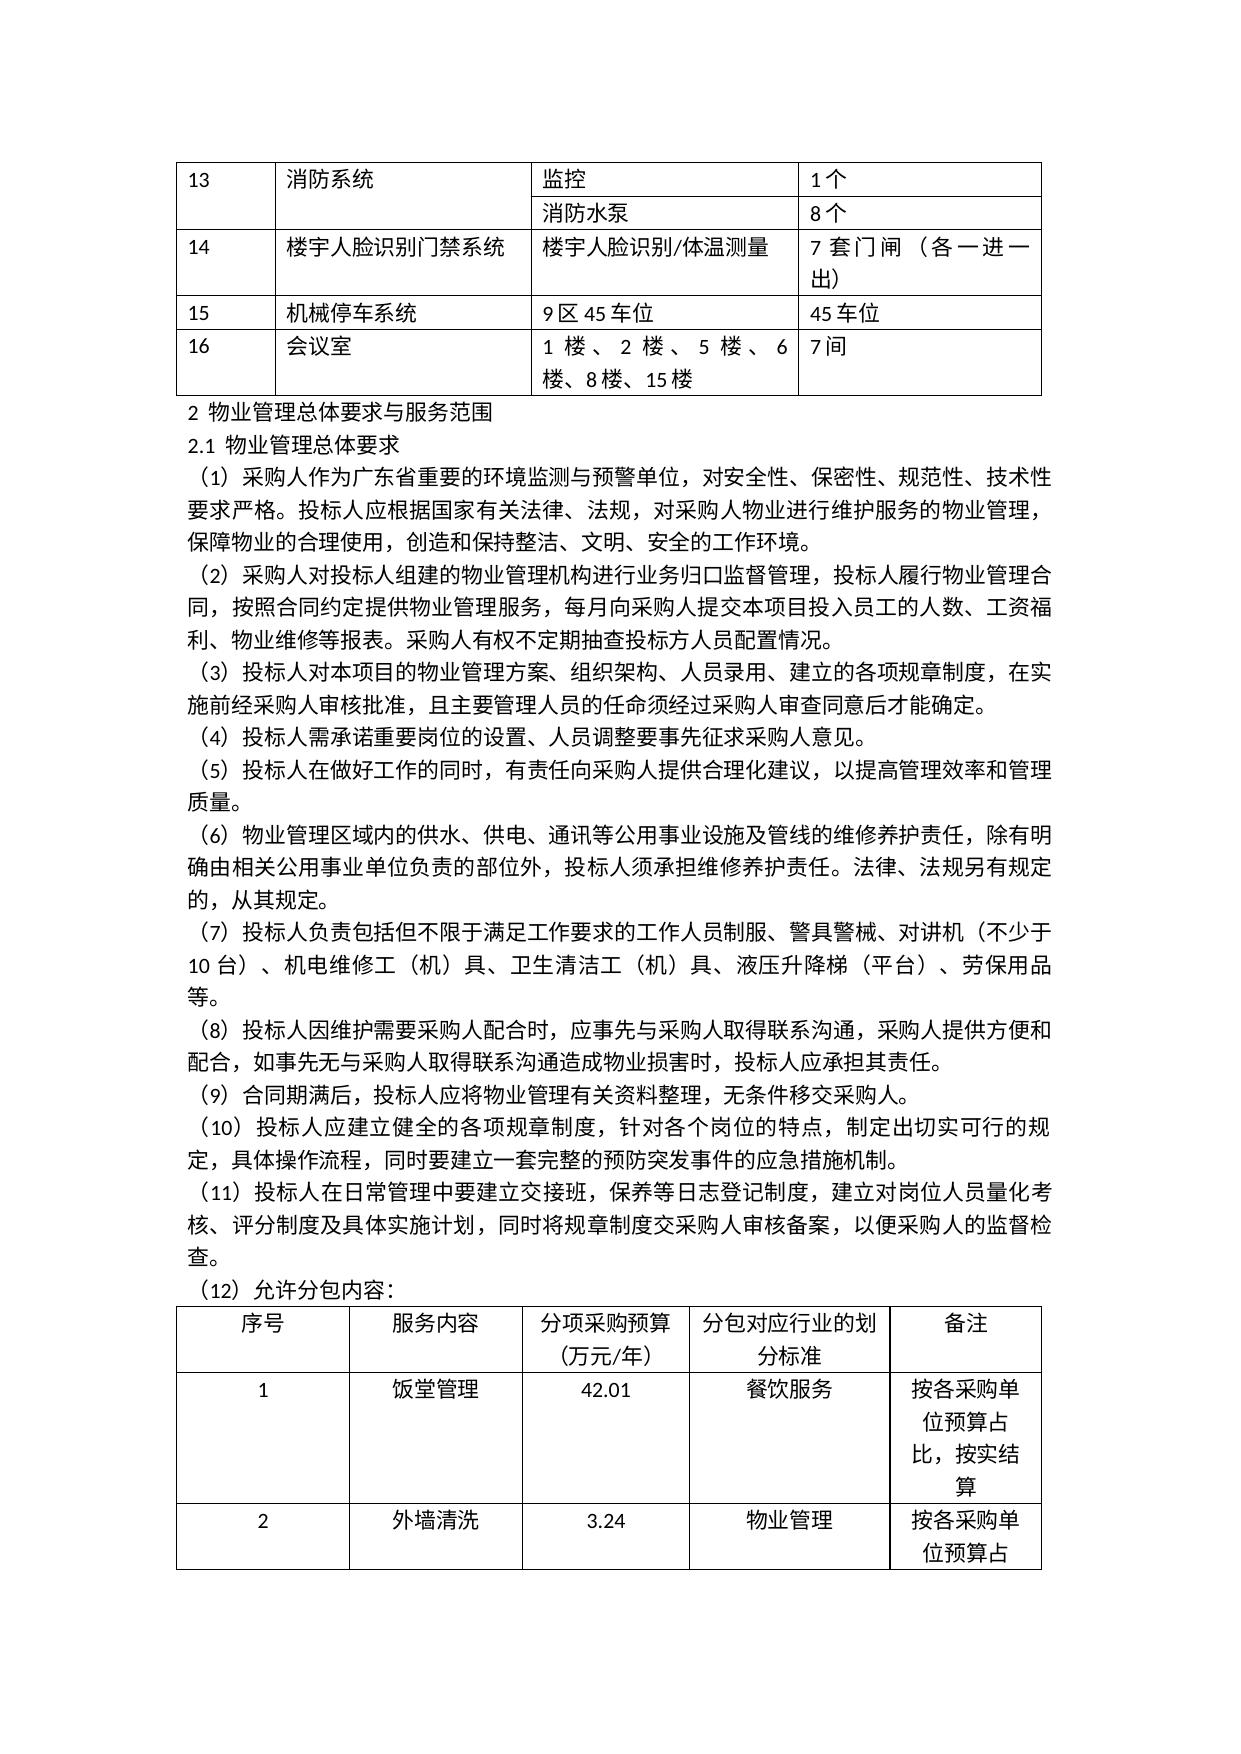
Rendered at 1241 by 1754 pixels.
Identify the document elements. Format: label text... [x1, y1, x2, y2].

text （10）投标人应建立健全的各项规章制度，针对各个岗位的特点，制定出切实可行的规定，具体操作流程，同时要建立一套完整的预防突发事件的应急措施机制。 [187, 1111, 1053, 1176]
table_cell 15 [177, 296, 275, 329]
text 2.1 物业管理总体要求 [187, 428, 1053, 461]
table_cell 消防系统 [276, 163, 531, 229]
table_cell 9区45车位 [532, 296, 798, 329]
text 2 物业管理总体要求与服务范围 [187, 396, 1053, 428]
table_cell 按各采购单位预算占比，按实结算 [891, 1373, 1041, 1503]
table_cell 机械停车系统 [276, 296, 531, 329]
text （8）投标人因维护需要采购人配合时，应事先与采购人取得联系沟通，采购人提供方便和配合，如事先无与采购人取得联系沟通造成物业损害时，投标人应承担其责任。 [187, 1013, 1053, 1078]
table_cell 1个 [799, 163, 1041, 196]
table_cell 42.01 [523, 1373, 689, 1503]
text （6）物业管理区域内的供水、供电、通讯等公用事业设施及管线的维修养护责任，除有明确由相关公用事业单位负责的部位外，投标人须承担维修养护责任。法律、法规另有规定的，从其规定。 [187, 818, 1053, 916]
text （4）投标人需承诺重要岗位的设置、人员调整要事先征求采购人意见。 [187, 721, 1053, 753]
table_cell 按各采购单位预算占比，按实结算 [891, 1504, 1041, 1569]
table_cell 楼宇人脸识别/体温测量 [532, 230, 798, 295]
table_cell 1 [177, 1373, 349, 1503]
table_cell 3.24 [523, 1504, 689, 1569]
text （7）投标人负责包括但不限于满足工作要求的工作人员制服、警具警械、对讲机（不少于 10 台）、机电维修工（机）具、卫生清洁工（机）具、液压升降梯（平台）、劳保用品等。 [187, 916, 1053, 1013]
text （11）投标人在日常管理中要建立交接班，保养等日志登记制度，建立对岗位人员量化考核、评分制度及具体实施计划，同时将规章制度交采购人审核备案，以便采购人的监督检查。 [187, 1176, 1053, 1273]
table_cell 2 [177, 1504, 349, 1569]
text （2）采购人对投标人组建的物业管理机构进行业务归口监督管理，投标人履行物业管理合同，按照合同约定提供物业管理服务，每月向采购人提交本项目投入员工的人数、工资福利、物业维修等报表。采购人有权不定期抽查投标方人员配置情况。 [187, 558, 1053, 656]
table_cell 7间 [799, 330, 1041, 395]
text （3）投标人对本项目的物业管理方案、组织架构、人员录用、建立的各项规章制度，在实施前经采购人审核批准，且主要管理人员的任命须经过采购人审查同意后才能确定。 [187, 656, 1053, 721]
table_header 服务内容 [350, 1307, 522, 1372]
table_header 分包对应行业的划分标准 [690, 1307, 889, 1372]
table_cell 7套门闸（各一进一出） [799, 230, 1041, 295]
table_header 序号 [177, 1307, 349, 1372]
table_cell 楼宇人脸识别门禁系统 [276, 230, 531, 295]
table_cell 16 [177, 330, 275, 395]
text （5）投标人在做好工作的同时，有责任向采购人提供合理化建议，以提高管理效率和管理质量。 [187, 753, 1053, 818]
table_cell 会议室 [276, 330, 531, 395]
table_cell 8个 [799, 197, 1041, 229]
table_cell 消防水泵 [532, 197, 798, 229]
table_cell 饭堂管理 [350, 1373, 522, 1503]
table_header 分项采购预算（万元/年） [523, 1307, 689, 1372]
table_cell 1楼、2楼、5楼、6楼、8楼、15楼 [532, 330, 798, 395]
table_cell 14 [177, 230, 275, 295]
table_cell 13 [177, 163, 275, 229]
text （1）采购人作为广东省重要的环境监测与预警单位，对安全性、保密性、规范性、技术性要求严格。投标人应根据国家有关法律、法规，对采购人物业进行维护服务的物业管理，保障物业的合理使用，创造和保持整洁、文明、安全的工作环境。 [187, 461, 1053, 558]
table_cell 餐饮服务 [690, 1373, 889, 1503]
table_cell 物业管理 [690, 1504, 889, 1569]
table_header 备注 [891, 1307, 1041, 1372]
table_cell 外墙清洗 [350, 1504, 522, 1569]
table_cell 45车位 [799, 296, 1041, 329]
table_cell 监控 [532, 163, 798, 196]
text （9）合同期满后，投标人应将物业管理有关资料整理，无条件移交采购人。 [187, 1078, 1053, 1111]
text （12）允许分包内容： [187, 1273, 1053, 1306]
